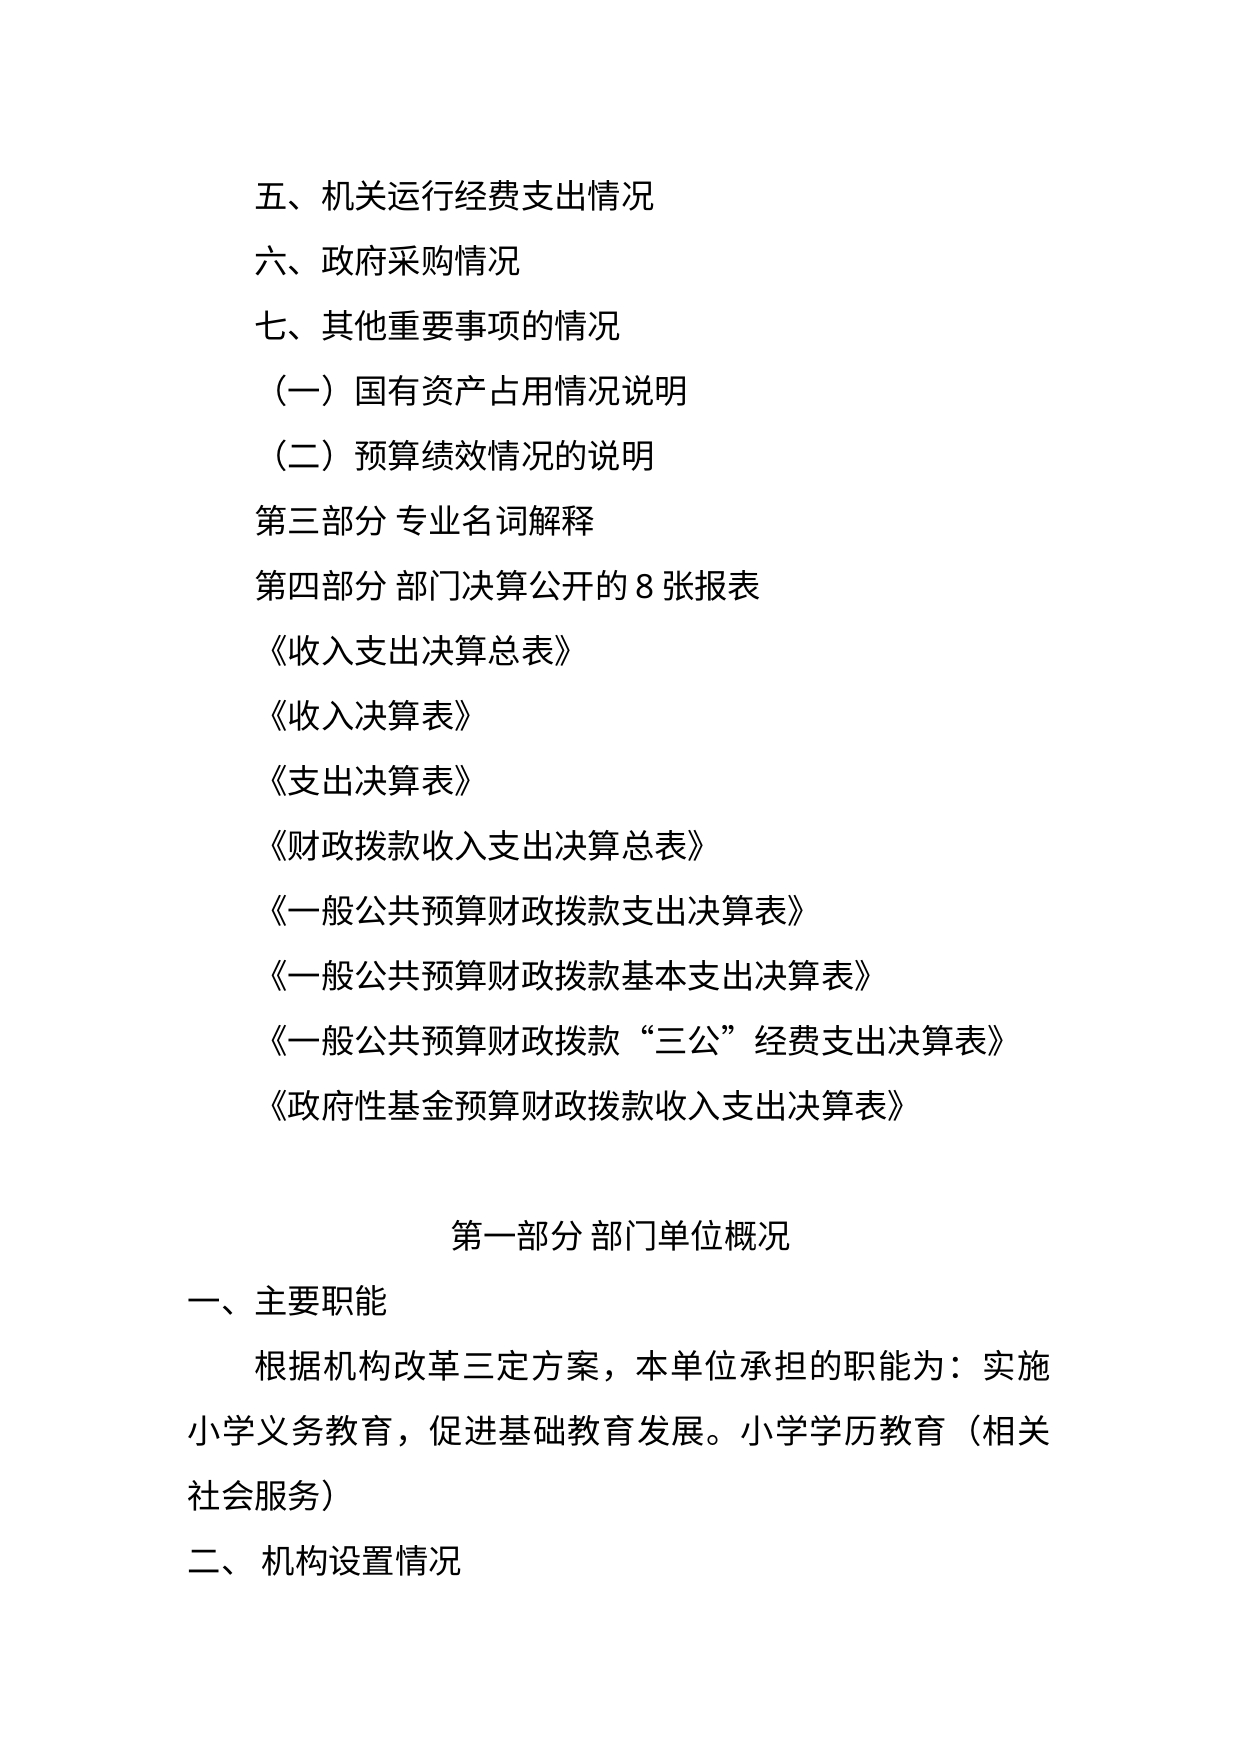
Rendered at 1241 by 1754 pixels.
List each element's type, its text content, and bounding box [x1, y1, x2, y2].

text 《收入决算表》 [187, 682, 1053, 747]
text 《收入支出决算总表》 [187, 617, 1053, 682]
text 第一部分 部门单位概况 [187, 1202, 1053, 1267]
text （一）国有资产占用情况说明 [187, 357, 1053, 422]
text 《财政拨款收入支出决算总表》 [187, 812, 1053, 877]
text 《一般公共预算财政拨款“三公”经费支出决算表》 [187, 1007, 1053, 1072]
text （二）预算绩效情况的说明 [187, 422, 1053, 487]
text 七、其他重要事项的情况 [187, 292, 1053, 357]
text 根据机构改革三定方案，本单位承担的职能为：实施小学义务教育，促进基础教育发展。小学学历教育（相关社会服务） [187, 1332, 1053, 1527]
text 《一般公共预算财政拨款基本支出决算表》 [187, 942, 1053, 1007]
text 一、主要职能 [187, 1267, 1053, 1332]
text 第三部分 专业名词解释 [187, 487, 1053, 552]
text 《政府性基金预算财政拨款收入支出决算表》 [187, 1072, 1053, 1137]
text 第四部分 部门决算公开的8张报表 [187, 552, 1053, 617]
text 《支出决算表》 [187, 747, 1053, 812]
text 二、 机构设置情况 [187, 1527, 1053, 1592]
text 五、机关运行经费支出情况 [187, 162, 1053, 227]
text 六、政府采购情况 [187, 227, 1053, 292]
text 《一般公共预算财政拨款支出决算表》 [187, 877, 1053, 942]
